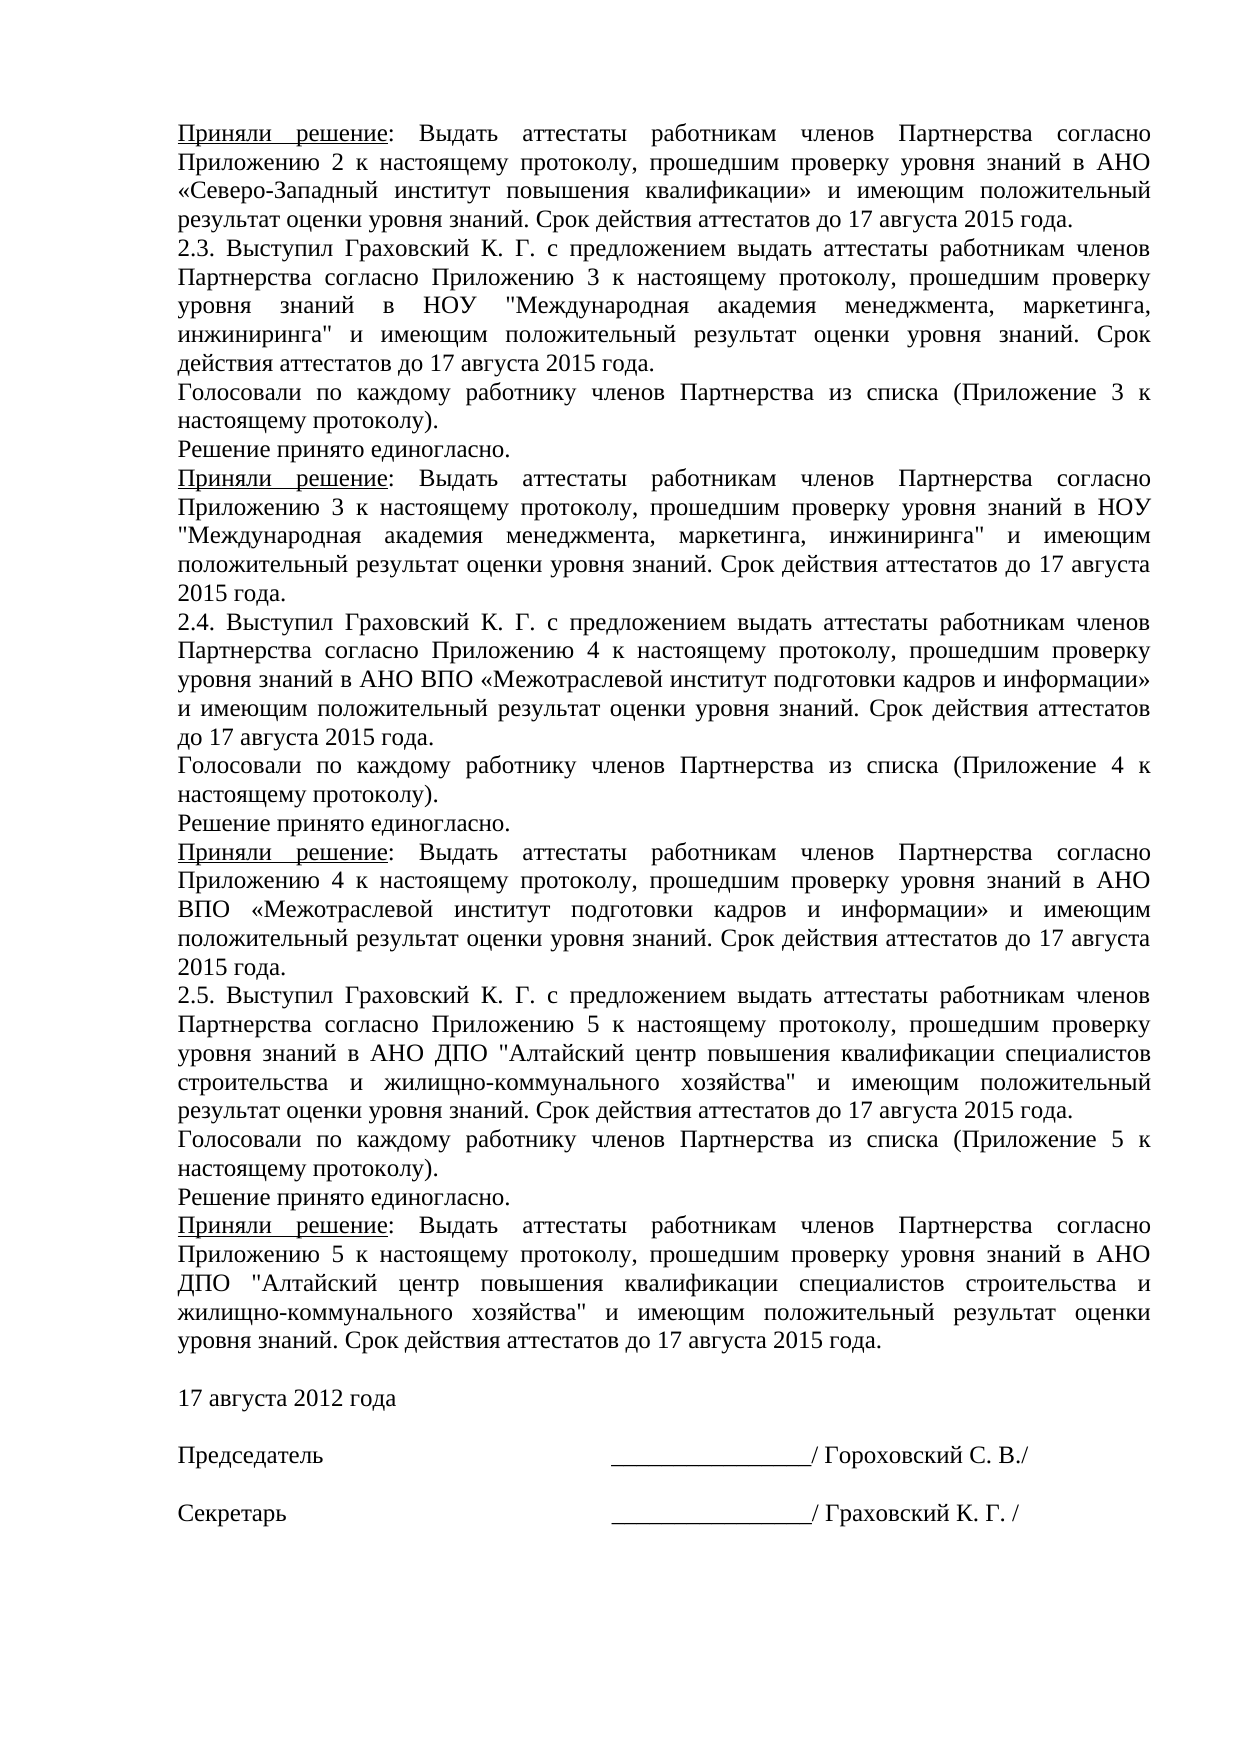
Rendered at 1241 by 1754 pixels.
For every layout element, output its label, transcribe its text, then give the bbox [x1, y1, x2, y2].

text 17 августа 2012 года [177, 1383, 1152, 1412]
text Решение принято единогласно. [177, 434, 1152, 463]
text Председатель ________________/ Гороховский С. В. / [177, 1441, 1152, 1469]
text Приняли решение: Выдать аттестаты работникам членов Партнерства согласно Приложению 5 к настоящему протоколу, прошедшим проверку уровня знаний в АНО ДПО "Алтайский центр повышения квалификации специалистов строительства и жилищно-коммунального хозяйства" и имеющим положительный результат оценки уровня знаний. Срок действия аттестатов до 17 августа 2015 года. [177, 1211, 1152, 1354]
text Решение принято единогласно. [177, 808, 1152, 837]
text 2.3. Выступил Граховский К. Г. с предложением выдать аттестаты работникам членов Партнерства согласно Приложению 3 к настоящему протоколу, прошедшим проверку уровня знаний в НОУ "Международная академия менеджмента, маркетинга, инжиниринга" и имеющим положительный результат оценки уровня знаний. Срок действия аттестатов до 17 августа 2015 года. [177, 233, 1152, 377]
text Секретарь ________________/ Граховский К. Г. / [177, 1498, 1152, 1527]
text Голосовали по каждому работнику членов Партнерства из списка (Приложение 5 к настоящему протоколу). [177, 1124, 1152, 1182]
text Приняли решение: Выдать аттестаты работникам членов Партнерства согласно Приложению 4 к настоящему протоколу, прошедшим проверку уровня знаний в АНО ВПО «Межотраслевой институт подготовки кадров и информации» и имеющим положительный результат оценки уровня знаний. Срок действия аттестатов до 17 августа 2015 года. [177, 837, 1152, 981]
text Голосовали по каждому работнику членов Партнерства из списка (Приложение 4 к настоящему протоколу). [177, 751, 1152, 808]
text 2.5. Выступил Граховский К. Г. с предложением выдать аттестаты работникам членов Партнерства согласно Приложению 5 к настоящему протоколу, прошедшим проверку уровня знаний в АНО ДПО "Алтайский центр повышения квалификации специалистов строительства и жилищно-коммунального хозяйства" и имеющим положительный результат оценки уровня знаний. Срок действия аттестатов до 17 августа 2015 года. [177, 981, 1152, 1124]
text Приняли решение: Выдать аттестаты работникам членов Партнерства согласно Приложению 2 к настоящему протоколу, прошедшим проверку уровня знаний в АНО «Северо-Западный институт повышения квалификации» и имеющим положительный результат оценки уровня знаний. Срок действия аттестатов до 17 августа 2015 года. [177, 118, 1152, 233]
text 2.4. Выступил Граховский К. Г. с предложением выдать аттестаты работникам членов Партнерства согласно Приложению 4 к настоящему протоколу, прошедшим проверку уровня знаний в АНО ВПО «Межотраслевой институт подготовки кадров и информации» и имеющим положительный результат оценки уровня знаний. Срок действия аттестатов до 17 августа 2015 года. [177, 607, 1152, 751]
text Голосовали по каждому работнику членов Партнерства из списка (Приложение 3 к настоящему протоколу). [177, 377, 1152, 434]
text Решение принято единогласно. [177, 1182, 1152, 1211]
text Приняли решение: Выдать аттестаты работникам членов Партнерства согласно Приложению 3 к настоящему протоколу, прошедшим проверку уровня знаний в НОУ "Международная академия менеджмента, маркетинга, инжиниринга" и имеющим положительный результат оценки уровня знаний. Срок действия аттестатов до 17 августа 2015 года. [177, 463, 1152, 607]
